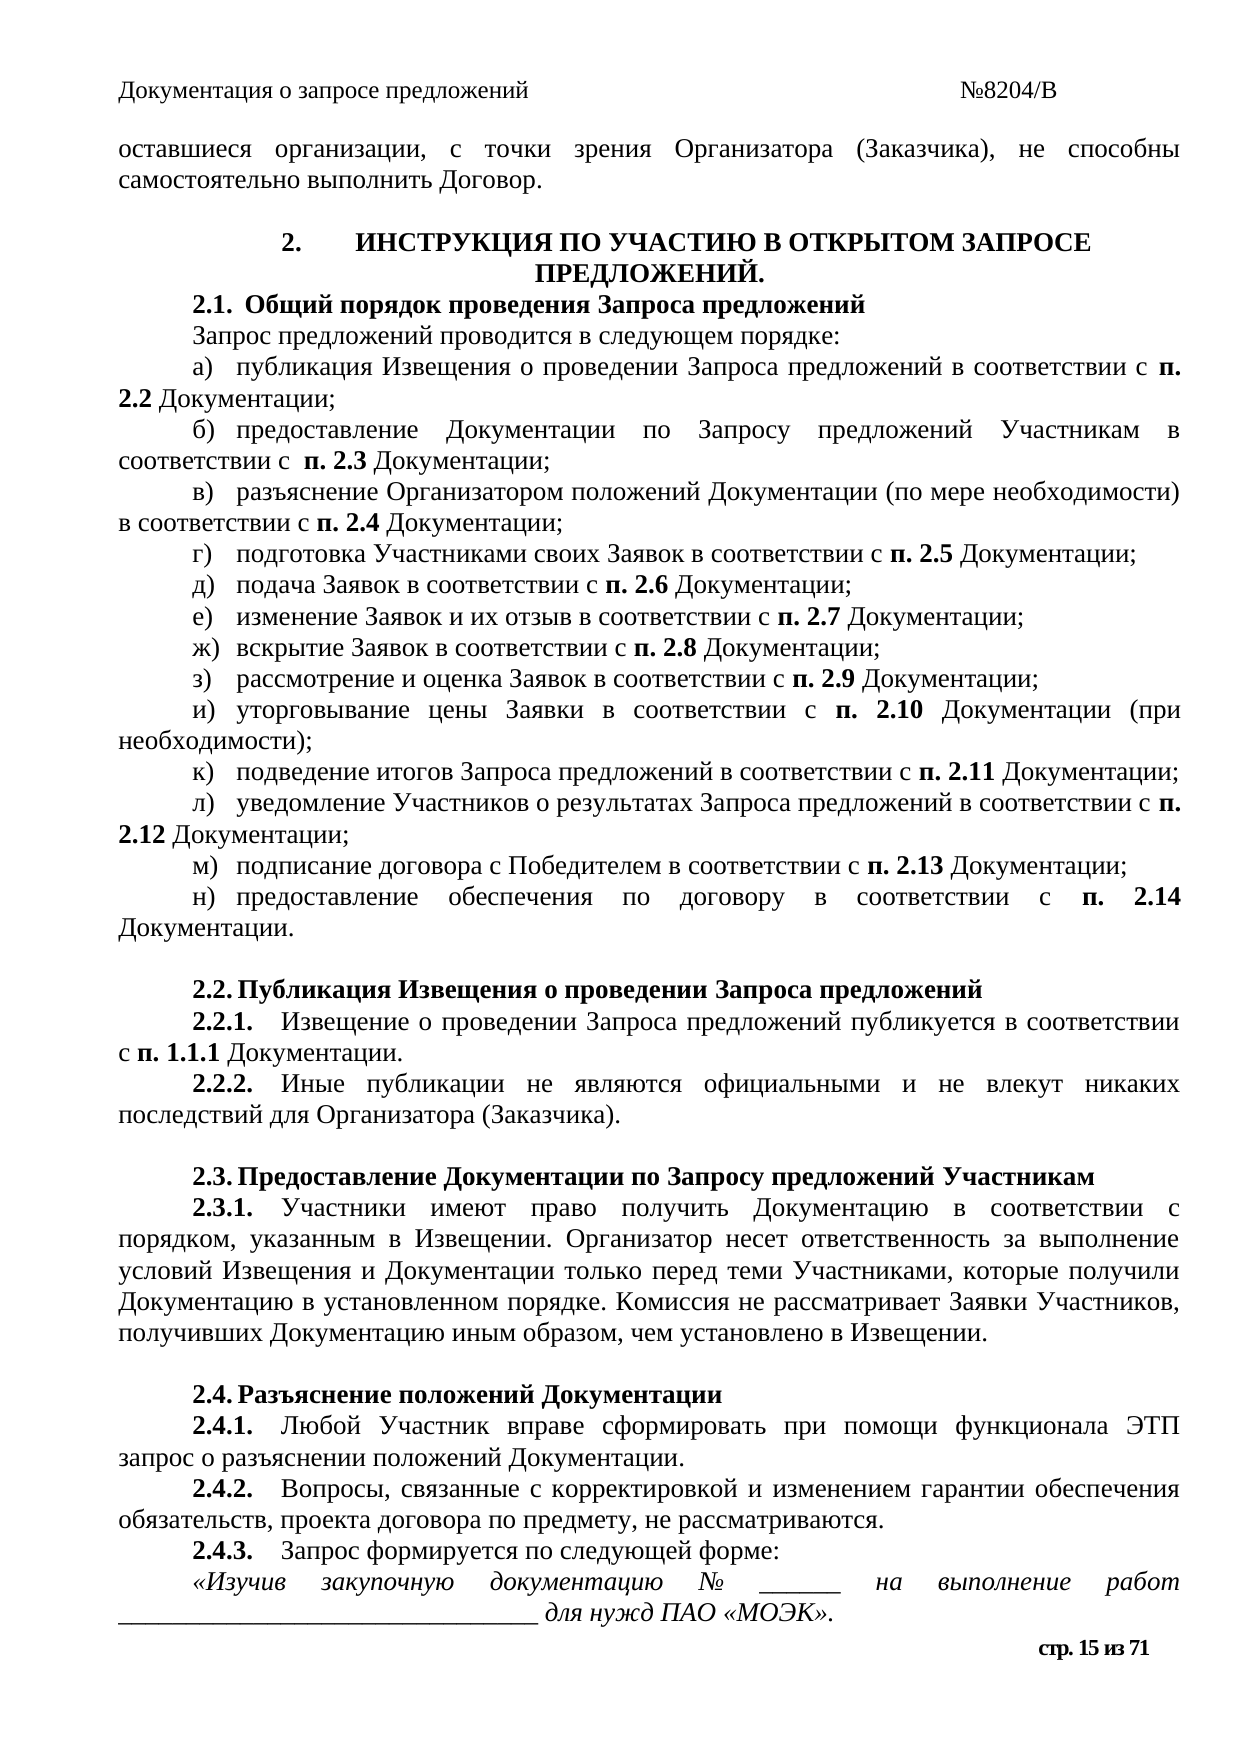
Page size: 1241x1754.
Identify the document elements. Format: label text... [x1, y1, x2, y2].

list подготовка Участниками своих Заявок в соответствии с п. 2.5 Документации; [118, 537, 1181, 568]
list Запрос формируется по следующей форме: [118, 1534, 1181, 1565]
subtitle Разъяснение положений Документации [118, 1378, 1181, 1409]
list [118, 132, 1181, 195]
list рассмотрение и оценка Заявок в соответствии с п. 2.9 Документации; [118, 662, 1181, 693]
list подведение итогов Запроса предложений в соответствии с п. 2.11 Документации; [118, 755, 1181, 787]
list разъяснение Организатором положений Документации (по мере необходимости) в соответствии с п. 2.4 Документации; [118, 475, 1181, 537]
list Извещение о проведении Запроса предложений публикуется в соответствии с п. 1.1.1 Документации. [118, 1004, 1181, 1067]
list Вопросы, связанные с корректировкой и изменением гарантии обеспечения обязательств, проекта договора по предмету, не рассматриваются. [118, 1472, 1181, 1534]
list вскрытие Заявок в соответствии с п. 2.8 Документации; [118, 631, 1181, 662]
list Участники имеют право получить Документацию в соответствии с порядком, указанным в Извещении. Организатор несет ответственность за выполнение условий Извещения и Документации только перед теми Участниками, которые получили Документацию в установленном порядке. Комиссия не рассматривает Заявки Участников, получивших Документацию иным образом, чем установлено в Извещении. [118, 1191, 1181, 1347]
list подписание договора с Победителем в соответствии с п. 2.13 Документации; [118, 849, 1181, 880]
list предоставление Документации по Запросу предложений Участникам в соответствии с п. 2.3 Документации; [118, 413, 1181, 475]
list подача Заявок в соответствии с п. 2.6 Документации; [118, 568, 1181, 600]
list ИНСТРУКЦИЯ ПО УЧАСТИЮ В ОТКРЫТОМ ЗАПРОСЕ ПРЕДЛОЖЕНИЙ. [118, 226, 1181, 288]
list публикация Извещения о проведении Запроса предложений в соответствии с п. 2.2 Документации; [118, 351, 1181, 413]
list уведомление Участников о результатах Запроса предложений в соответствии с п. 2.12 Документации; [118, 787, 1181, 849]
list изменение Заявок и их отзыв в соответствии с п. 2.7 Документации; [118, 600, 1181, 631]
list Иные публикации не являются официальными и не влекут никаких последствий для Организатора (Заказчика). [118, 1067, 1181, 1129]
subtitle Предоставление Документации по Запросу предложений Участникам [118, 1160, 1181, 1191]
text «Изучив закупочную документацию № ______ на выполнение работ _______________________________ для нужд ПАО «МОЭК». [118, 1565, 1181, 1627]
text Запрос предложений проводится в следующем порядке: [118, 319, 1181, 351]
list предоставление обеспечения по договору в соответствии с п. 2.14 Документации. [118, 880, 1181, 942]
subtitle Общий порядок проведения Запроса предложений [118, 288, 1181, 319]
list Любой Участник вправе сформировать при помощи функционала ЭТП запрос о разъяснении положений Документации. [118, 1409, 1181, 1472]
subtitle Публикация Извещения о проведении Запроса предложений [118, 973, 1181, 1004]
list уторговывание цены Заявки в соответствии с п. 2.10 Документации (при необходимости); [118, 693, 1181, 755]
